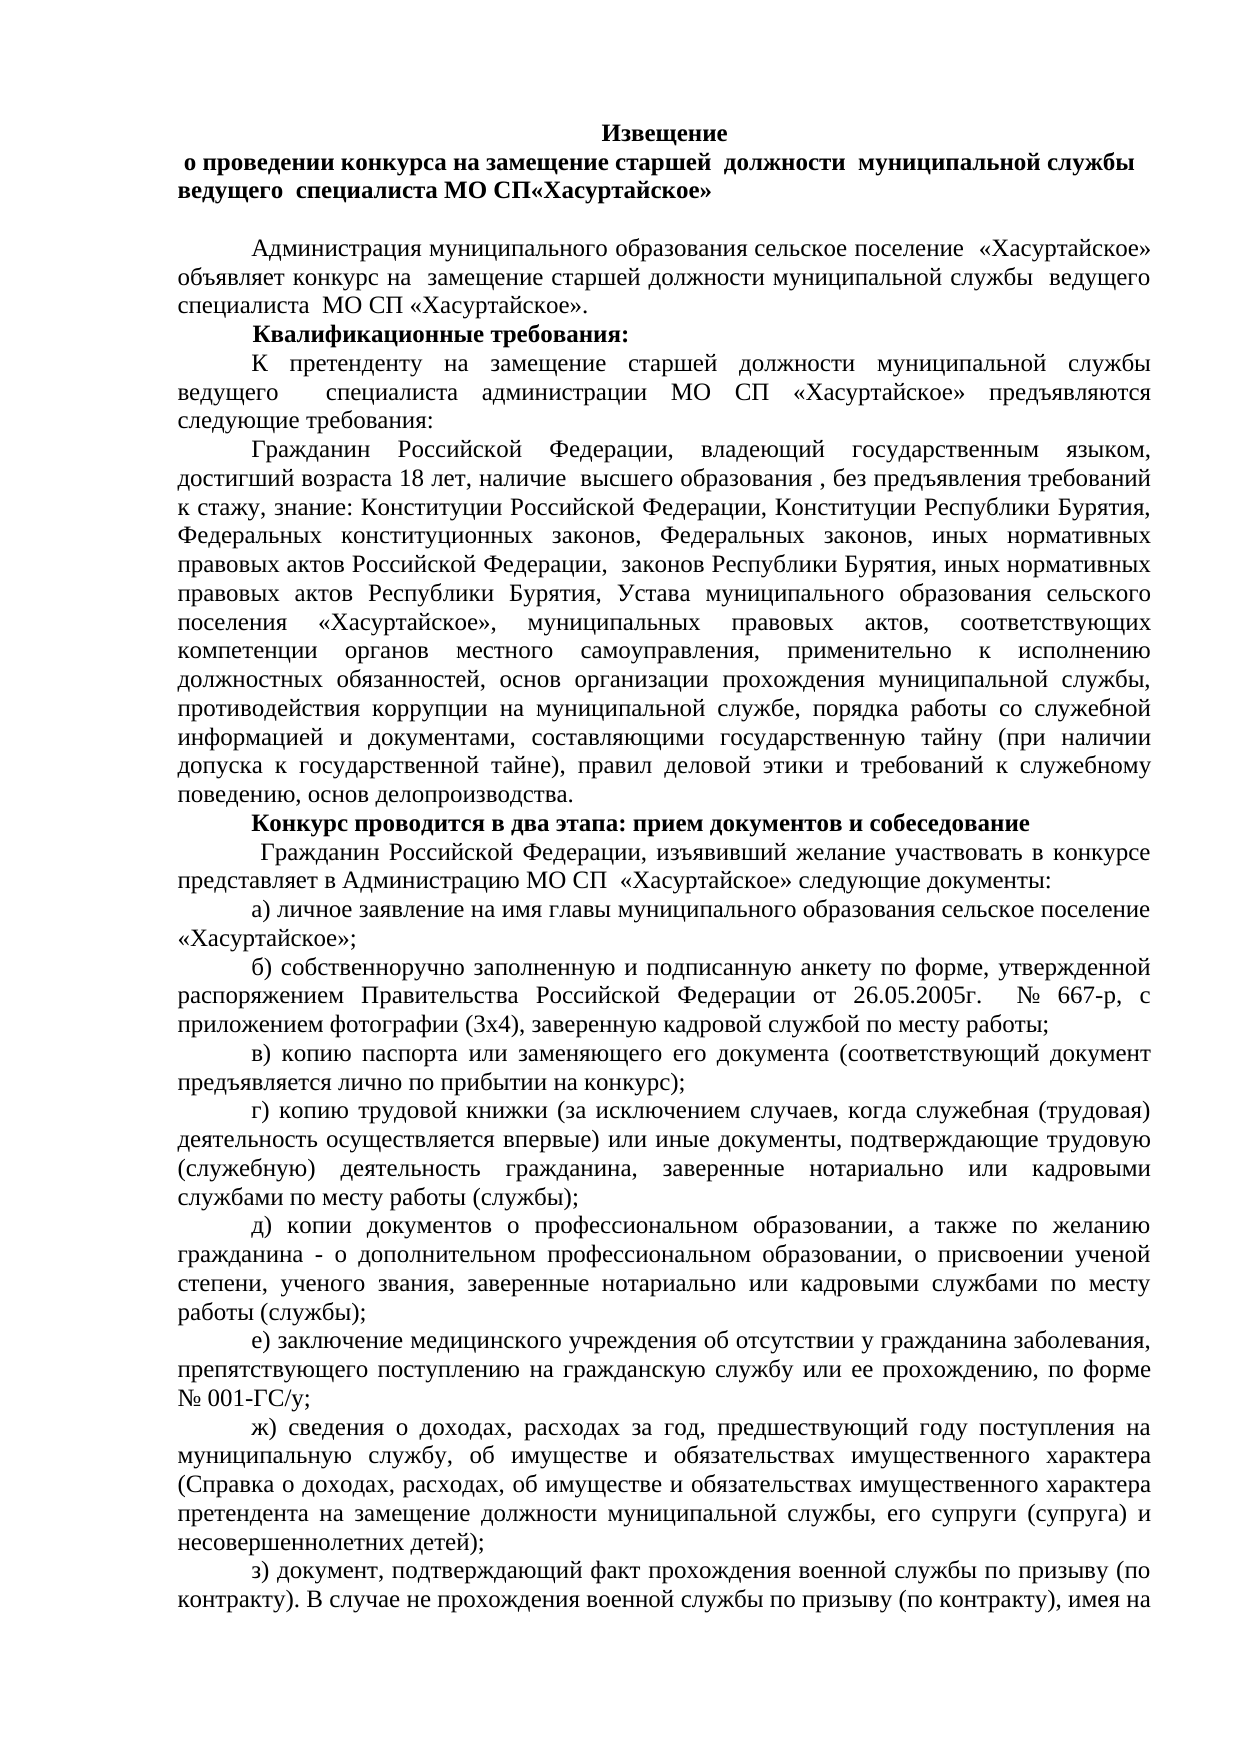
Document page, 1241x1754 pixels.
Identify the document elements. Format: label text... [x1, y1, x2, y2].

text о проведении конкурса на замещение старшей должности муниципальной службы ведущего специалиста МО СП«Хасуртайское» [177, 147, 1152, 204]
text б) собственноручно заполненную и подписанную анкету по форме, утвержденной распоряжением Правительства Российской Федерации от 26.05.2005г. № 667-р, с приложением фотографии (3х4), заверенную кадровой службой по месту работы; [177, 952, 1152, 1038]
text К претенденту на замещение старшей должности муниципальной службы ведущего специалиста администрации МО СП «Хасуртайское» предъявляются следующие требования: [177, 348, 1152, 434]
text Извещение [177, 118, 1152, 147]
text Гражданин Российской Федерации, изъявивший желание участвовать в конкурсе представляет в Администрацию МО СП «Хасуртайское» следующие документы: [177, 837, 1152, 894]
text а) личное заявление на имя главы муниципального образования сельское поселение «Хасуртайское»; [177, 894, 1152, 952]
text е) заключение медицинского учреждения об отсутствии у гражданина заболевания, препятствующего поступлению на гражданскую службу или ее прохождению, по форме № 001-ГС/у; [177, 1326, 1152, 1412]
text Квалификационные требования: [177, 319, 1152, 348]
text Гражданин Российской Федерации, владеющий государственным языком, достигший возраста 18 лет, наличие высшего образования , без предъявления требований к стажу, знание: Конституции Российской Федерации, Конституции Республики Бурятия, Федеральных конституционных законов, Федеральных законов, иных нормативных правовых актов Российской Федерации, законов Республики Бурятия, иных нормативных правовых актов Республики Бурятия, Устава муниципального образования сельского поселения «Хасуртайское», муниципальных правовых актов, соответствующих компетенции органов местного самоуправления, применительно к исполнению должностных обязанностей, основ организации прохождения муниципальной службы, противодействия коррупции на муниципальной службе, порядка работы со служебной информацией и документами, составляющими государственную тайну (при наличии допуска к государственной тайне), правил деловой этики и требований к служебному поведению, основ делопроизводства. [177, 434, 1152, 808]
text д) копии документов о профессиональном образовании, а также по желанию гражданина - о дополнительном профессиональном образовании, о присвоении ученой степени, ученого звания, заверенные нотариально или кадровыми службами по месту работы (службы); [177, 1211, 1152, 1326]
text ж) сведения о доходах, расходах за год, предшествующий году поступления на муниципальную службу, об имуществе и обязательствах имущественного характера (Справка о доходах, расходах, об имуществе и обязательствах имущественного характера претендента на замещение должности муниципальной службы, его супруги (супруга) и несовершеннолетних детей); [177, 1412, 1152, 1556]
text в) копию паспорта или заменяющего его документа (соответствующий документ предъявляется лично по прибытии на конкурс); [177, 1038, 1152, 1096]
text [177, 1556, 1152, 1613]
text г) копию трудовой книжки (за исключением случаев, когда служебная (трудовая) деятельность осуществляется впервые) или иные документы, подтверждающие трудовую (служебную) деятельность гражданина, заверенные нотариально или кадровыми службами по месту работы (службы); [177, 1096, 1152, 1211]
text Конкурс проводится в два этапа: прием документов и собеседование [177, 808, 1152, 837]
text Администрация муниципального образования сельское поселение «Хасуртайское» объявляет конкурс на замещение старшей должности муниципальной службы ведущего специалиста МО СП «Хасуртайское». [177, 233, 1152, 319]
